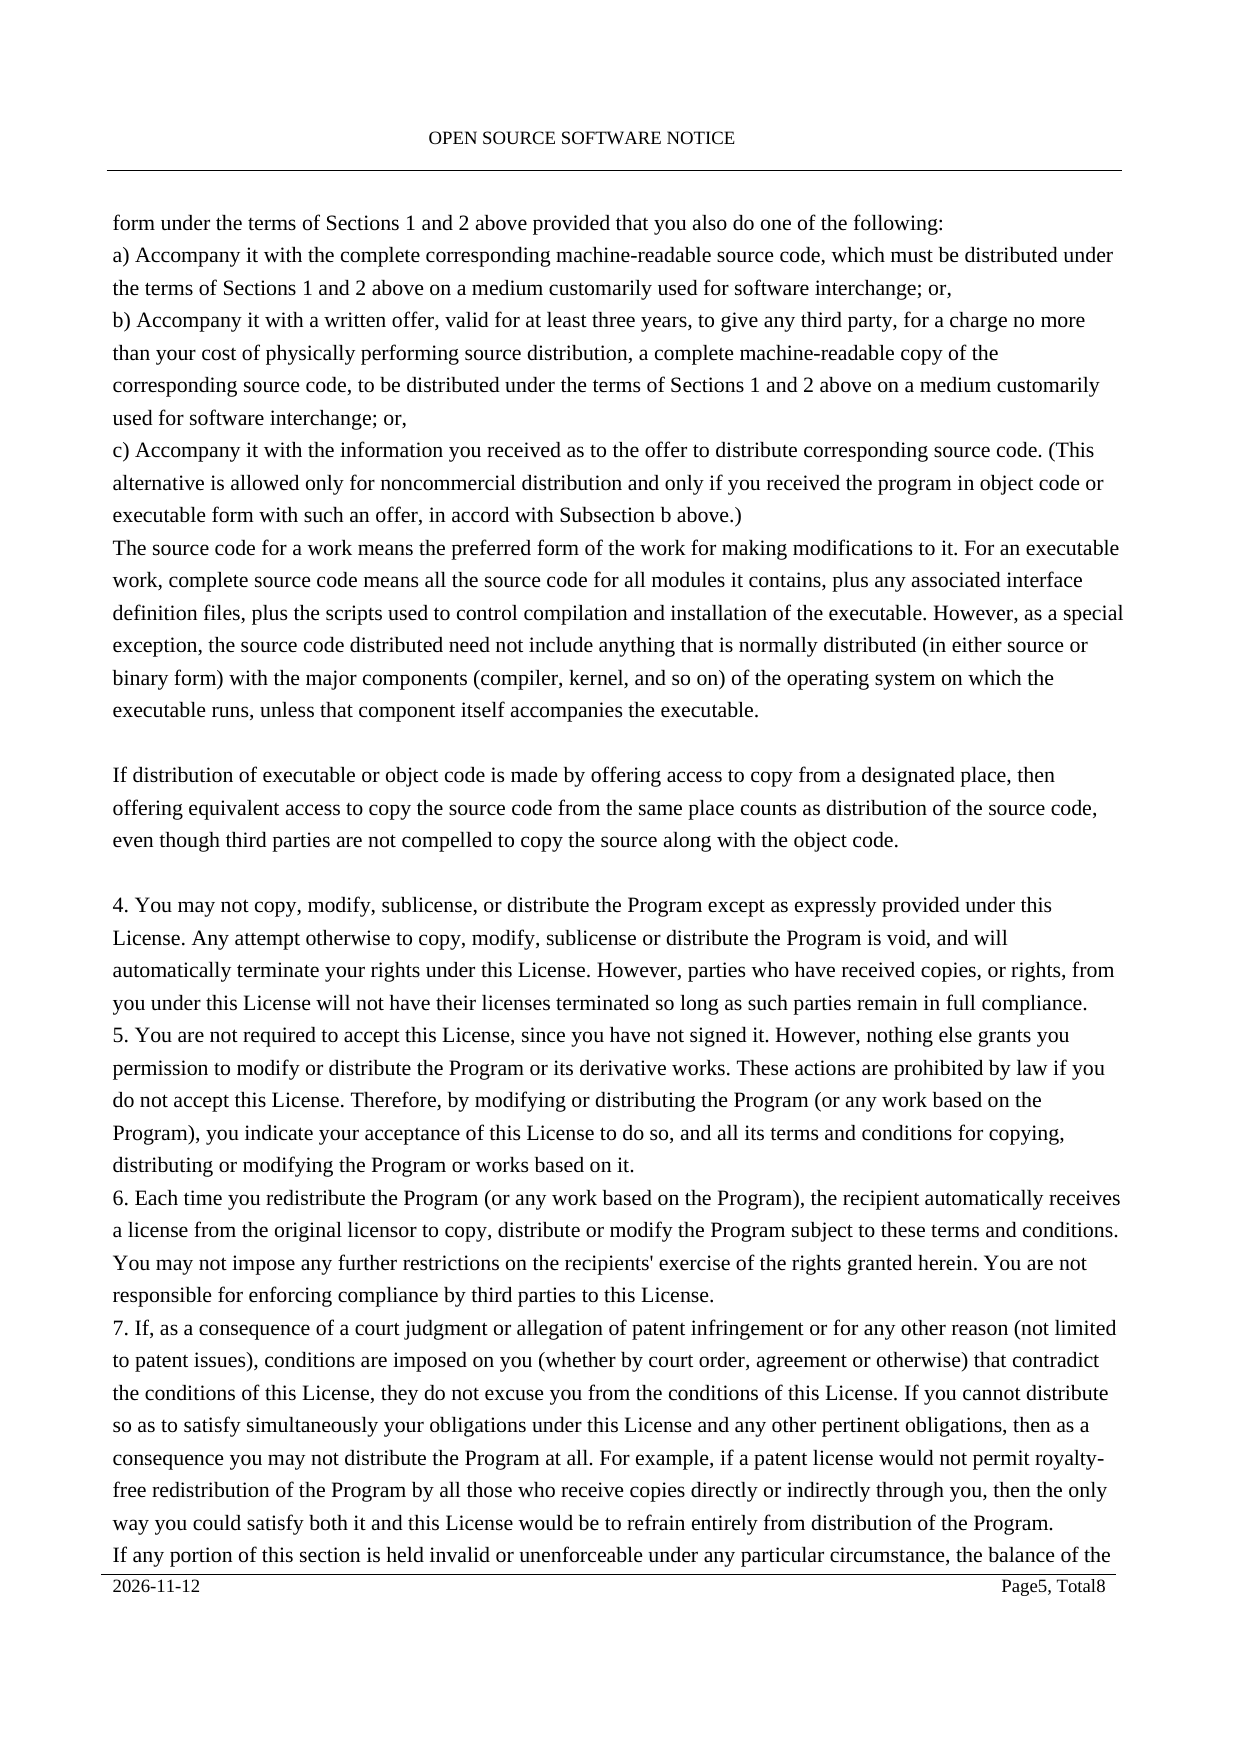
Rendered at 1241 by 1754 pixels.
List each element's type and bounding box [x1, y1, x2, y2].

text [112, 206, 1128, 1571]
